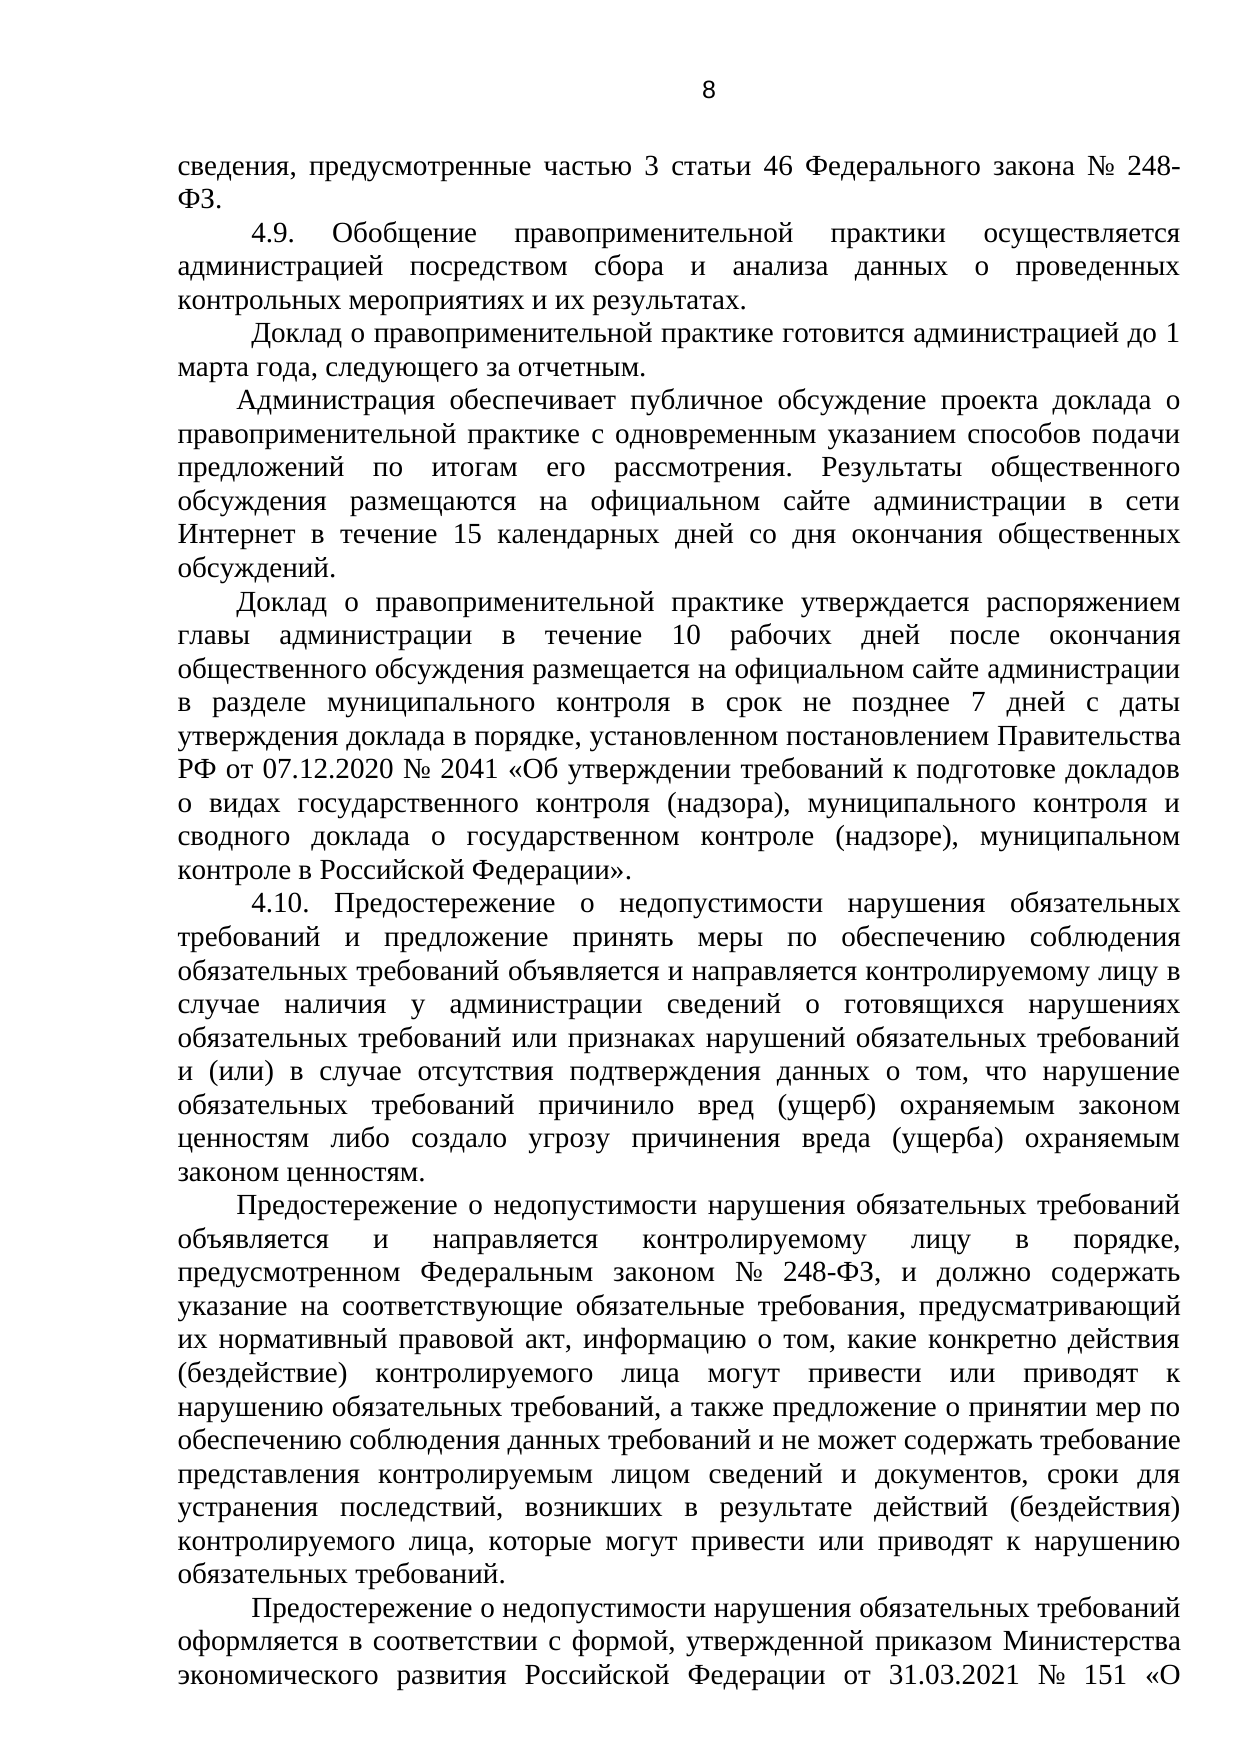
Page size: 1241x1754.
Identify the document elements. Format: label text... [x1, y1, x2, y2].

text 4.10. Предостережение о недопустимости нарушения обязательных требований и предложение принять меры по обеспечению соблюдения обязательных требований объявляется и направляется контролируемому лицу в случае наличия у администрации сведений о готовящихся нарушениях обязательных требований или признаках нарушений обязательных требований и (или) в случае отсутствия подтверждения данных о том, что нарушение обязательных требований причинило вред (ущерб) охраняемым законом ценностям либо создало угрозу причинения вреда (ущерба) охраняемым законом ценностям. [177, 886, 1181, 1187]
text 4.9. Обобщение правоприменительной практики осуществляется администрацией посредством сбора и анализа данных о проведенных контрольных мероприятиях и их результатах. [177, 215, 1181, 315]
text Администрация обеспечивает публичное обсуждение проекта доклада о правоприменительной практике с одновременным указанием способов подачи предложений по итогам его рассмотрения. Результаты общественного обсуждения размещаются на официальном сайте администрации в сети Интернет в течение 15 календарных дней со дня окончания общественных обсуждений. [177, 382, 1181, 584]
text Предостережение о недопустимости нарушения обязательных требований объявляется и направляется контролируемому лицу в порядке, предусмотренном Федеральным законом № 248-ФЗ, и должно содержать указание на соответствующие обязательные требования, предусматривающий их нормативный правовой акт, информацию о том, какие конкретно действия (бездействие) контролируемого лица могут привести или приводят к нарушению обязательных требований, а также предложение о принятии мер по обеспечению соблюдения данных требований и не может содержать требование представления контролируемым лицом сведений и документов, сроки для устранения последствий, возникших в результате действий (бездействия) контролируемого лица, которые могут привести или приводят к нарушению обязательных требований. [177, 1187, 1181, 1590]
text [177, 148, 1181, 215]
text Доклад о правоприменительной практике утверждается распоряжением главы администрации в течение 10 рабочих дней после окончания общественного обсуждения размещается на официальном сайте администрации в разделе муниципального контроля в срок не позднее 7 дней с даты утверждения доклада в порядке, установленном постановлением Правительства РФ от 07.12.2020 № 2041 «Об утверждении требований к подготовке докладов о видах государственного контроля (надзора), муниципального контроля и сводного доклада о государственном контроле (надзоре), муниципальном контроле в Российской Федерации». [177, 584, 1181, 886]
text Доклад о правоприменительной практике готовится администрацией до 1 марта года, следующего за отчетным. [177, 315, 1181, 382]
